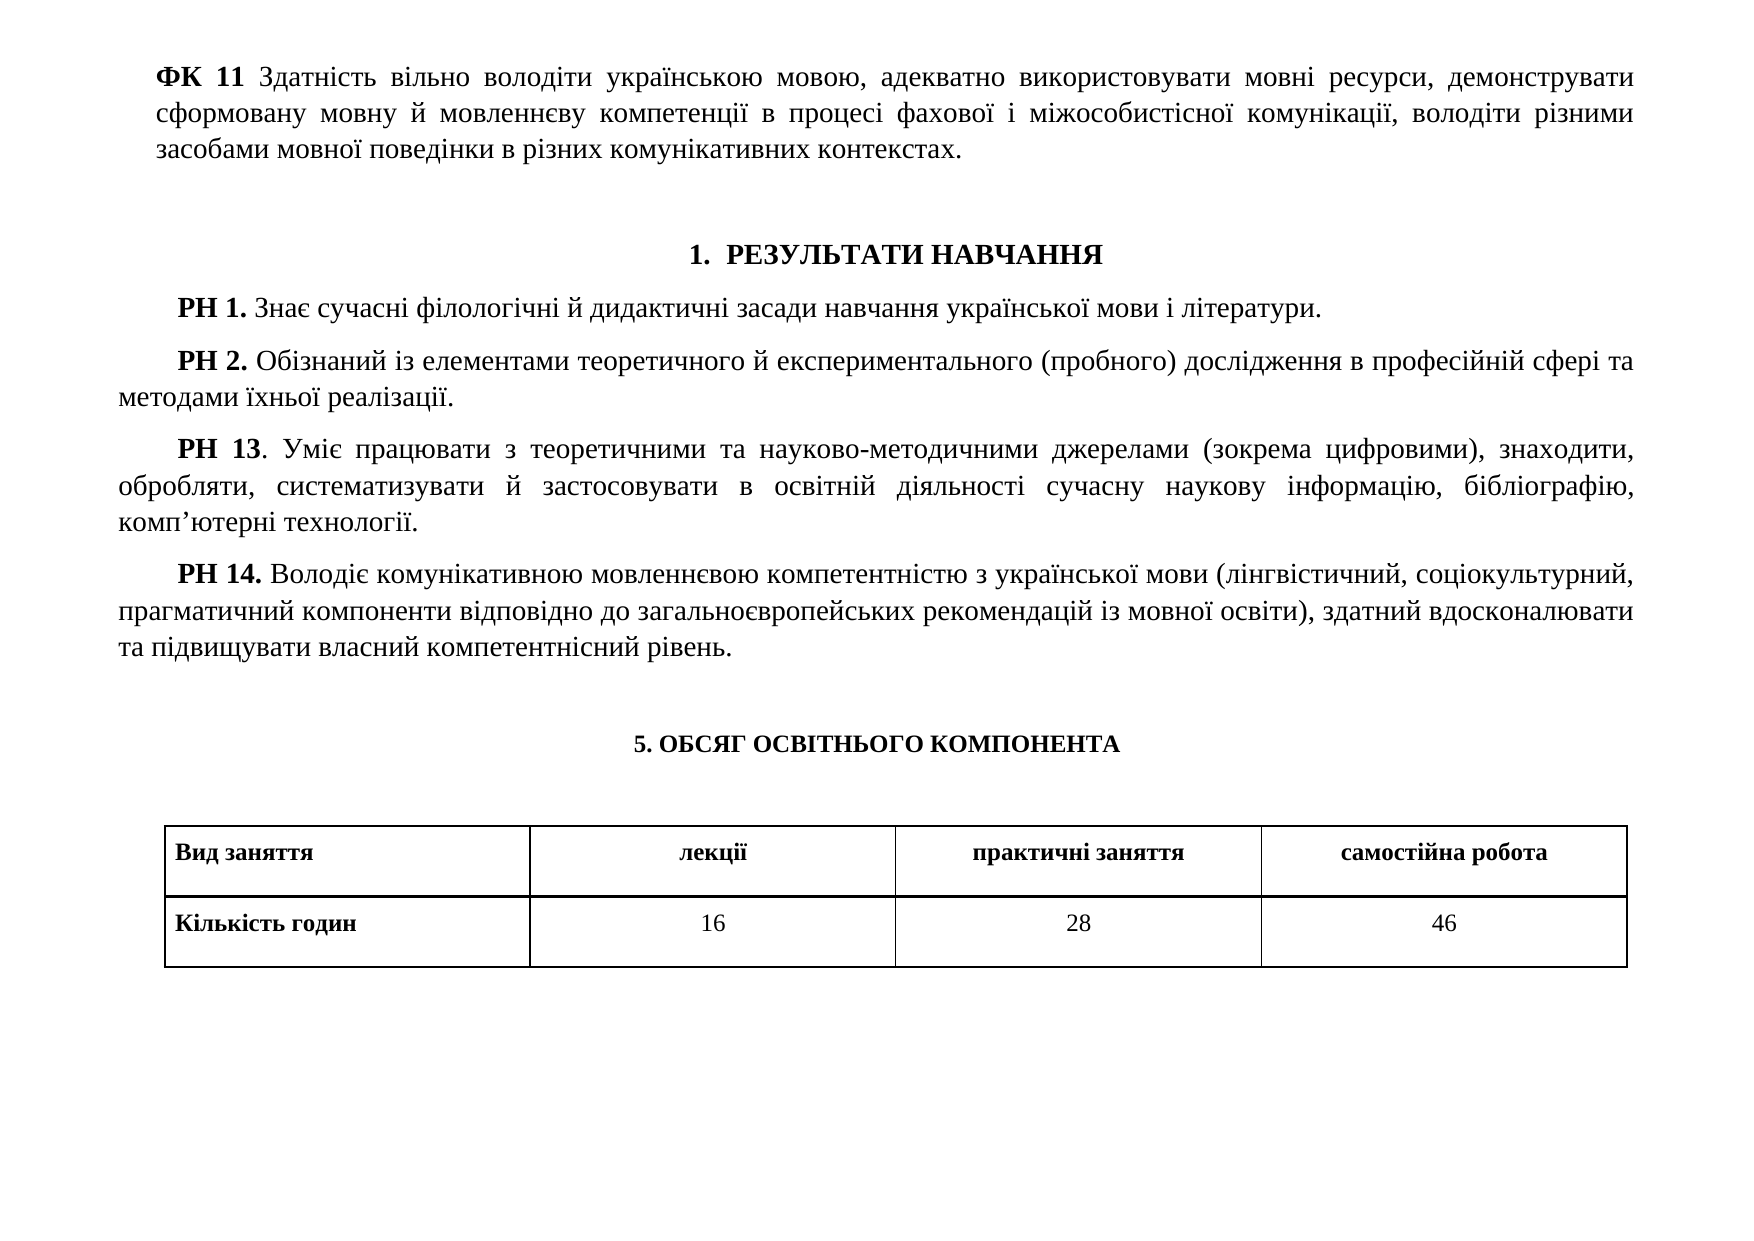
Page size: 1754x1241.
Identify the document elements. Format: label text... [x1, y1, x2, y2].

table_header лекції [531, 827, 895, 895]
table_header практичні заняття [896, 827, 1261, 895]
list Результати навчання [156, 237, 1636, 271]
text РН 13. Уміє працювати з теоретичними та науково-методичними джерелами (зокрема цифровими), знаходити, обробляти, систематизувати й застосовувати в освітній діяльності сучасну наукову інформацію, бібліографію, комп’ютерні технології. [118, 432, 1636, 537]
table_cell 46 [1262, 898, 1626, 966]
text РН 1. Знає сучасні філологічні й дидактичні засади навчання української мови і літератури. [118, 290, 1636, 323]
text ФК 11 Здатність вільно володіти українською мовою, адекватно використовувати мовні ресурси, демонструвати сформовану мовну й мовленнєву компетенції в процесі фахової і міжособистісної комунікації, володіти різними засобами мовної поведінки в різних комунікативних контекстах. [156, 59, 1636, 165]
table_cell 28 [896, 898, 1261, 966]
text 5. Обсяг ОСВІТНЬОГО КОМПОНЕНТА [118, 729, 1636, 758]
text РН 14. Володіє комунікативною мовленнєвою компетентністю з української мови (лінгвістичний, соціокультурний, прагматичний компоненти відповідно до загальноєвропейських рекомендацій із мовної освіти), здатний вдосконалювати та підвищувати власний компетентнісний рівень. [118, 557, 1636, 662]
table_cell 16 [531, 898, 895, 966]
table_cell Кількість годин [166, 898, 529, 966]
table_header Вид заняття [166, 827, 529, 895]
text РН 2. Обізнаний із елементами теоретичного й експериментального (пробного) дослідження в професійній сфері та методами їхньої реалізації. [118, 343, 1636, 412]
table_header самостійна робота [1262, 827, 1626, 895]
